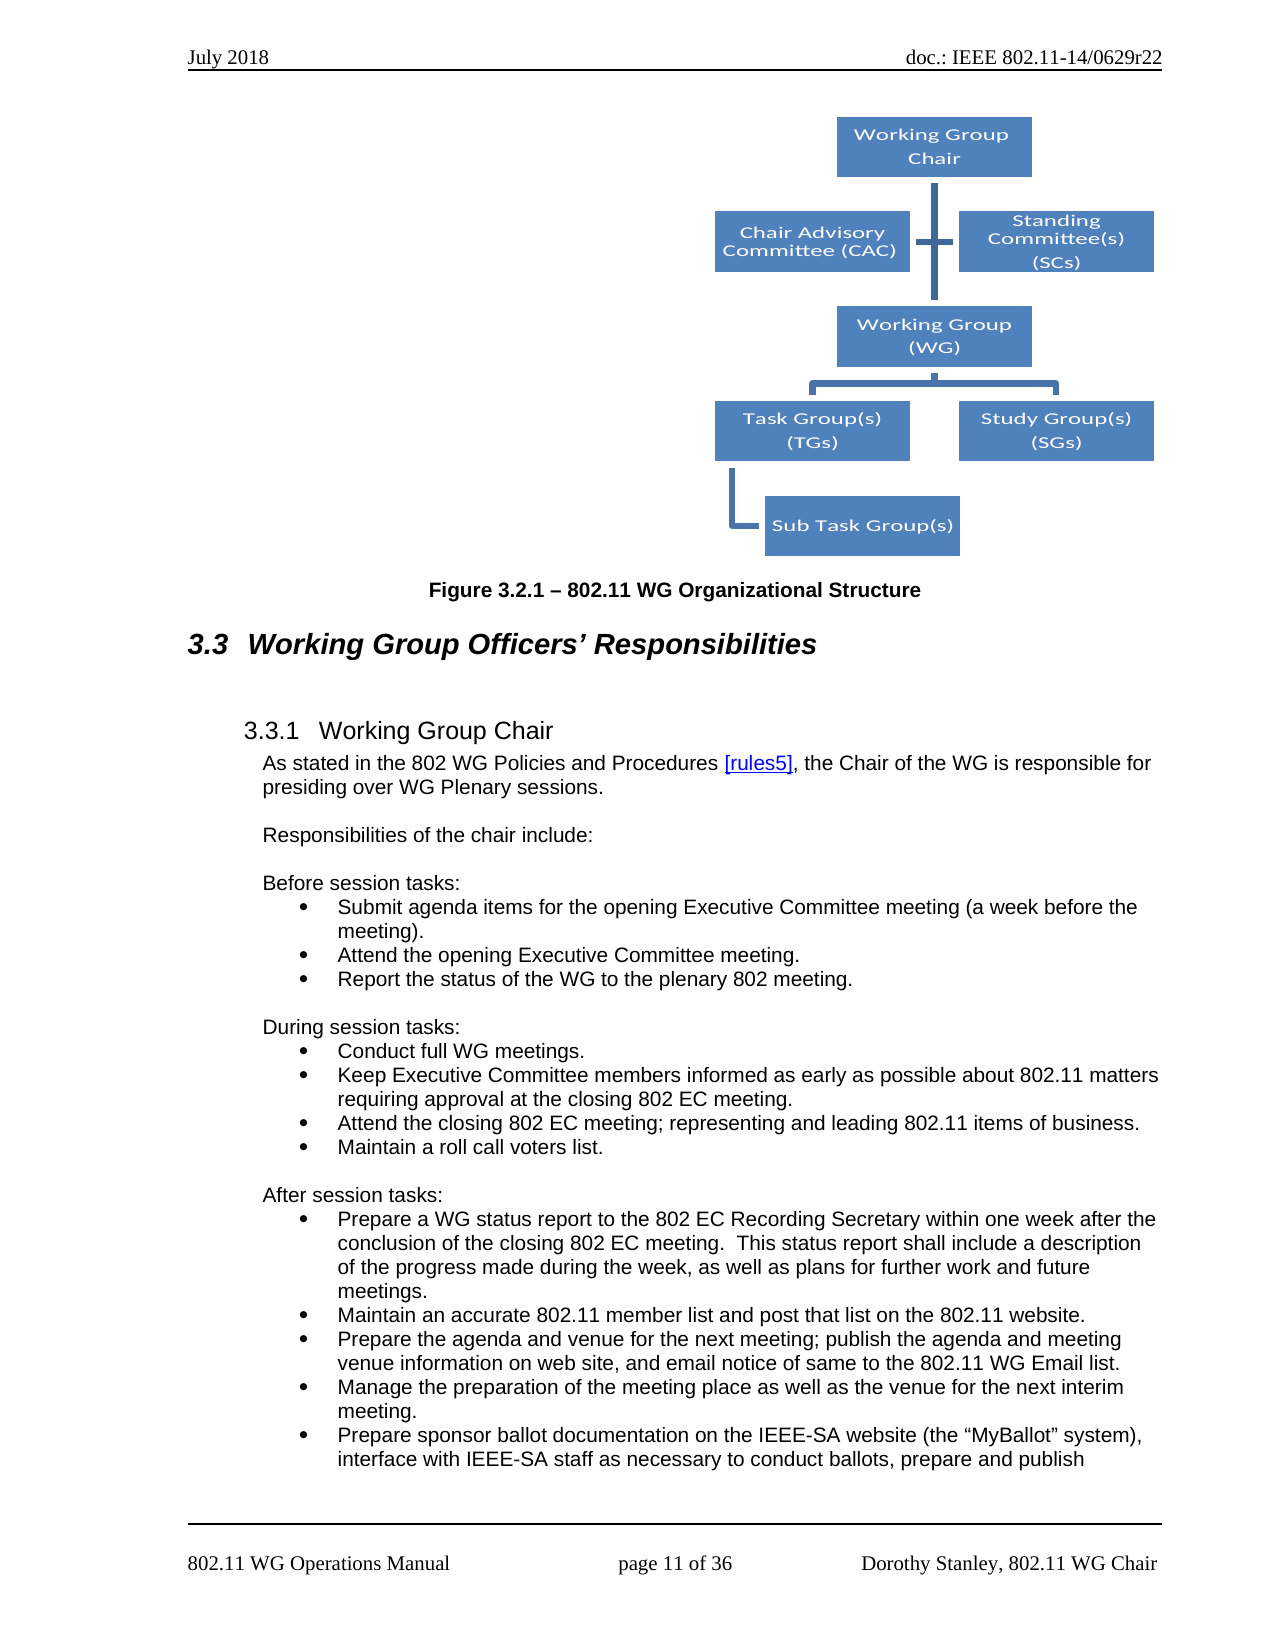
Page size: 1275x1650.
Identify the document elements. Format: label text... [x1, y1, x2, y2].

list Conduct full WG meetings. [300, 1039, 1162, 1063]
list Prepare the agenda and venue for the next meeting; publish the agenda and meeting venue information on web site, and email notice of same to the 802.11 WG Email list. [300, 1327, 1162, 1375]
list Maintain a roll call voters list. [300, 1135, 1162, 1159]
list Manage the preparation of the meeting place as well as the venue for the next interim meeting. [300, 1375, 1162, 1423]
text Figure 3.2.1 – 802.11 WG Organizational Structure [187, 578, 1162, 602]
list Maintain an accurate 802.11 member list and post that list on the 802.11 website. [300, 1303, 1162, 1327]
list Attend the opening Executive Committee meeting. [300, 943, 1162, 967]
text During session tasks: [262, 1015, 1162, 1039]
text Responsibilities of the chair include: [262, 823, 1162, 847]
list Submit agenda items for the opening Executive Committee meeting (a week before the meeting). [300, 895, 1162, 943]
subtitle Working Group Officers’ Responsibilities [187, 627, 1162, 661]
text As stated in the 802 WG Policies and Procedures [rules5], the Chair of the WG is responsible for presiding over WG Plenary sessions. [262, 751, 1162, 799]
list Report the status of the WG to the plenary 802 meeting. [300, 967, 1162, 991]
text Before session tasks: [262, 871, 1162, 895]
text After session tasks: [262, 1183, 1162, 1207]
list Prepare a WG status report to the 802 EC Recording Secretary within one week after the conclusion of the closing 802 EC meeting. This status report shall include a description of the progress made during the week, as well as plans for further work and future meetings. [300, 1207, 1162, 1303]
subtitle Working Group Chair [244, 716, 1162, 745]
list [300, 1423, 1162, 1471]
list Attend the closing 802 EC meeting; representing and leading 802.11 items of business. [300, 1111, 1162, 1135]
list Keep Executive Committee members informed as early as possible about 802.11 matters requiring approval at the closing 802 EC meeting. [300, 1063, 1162, 1111]
